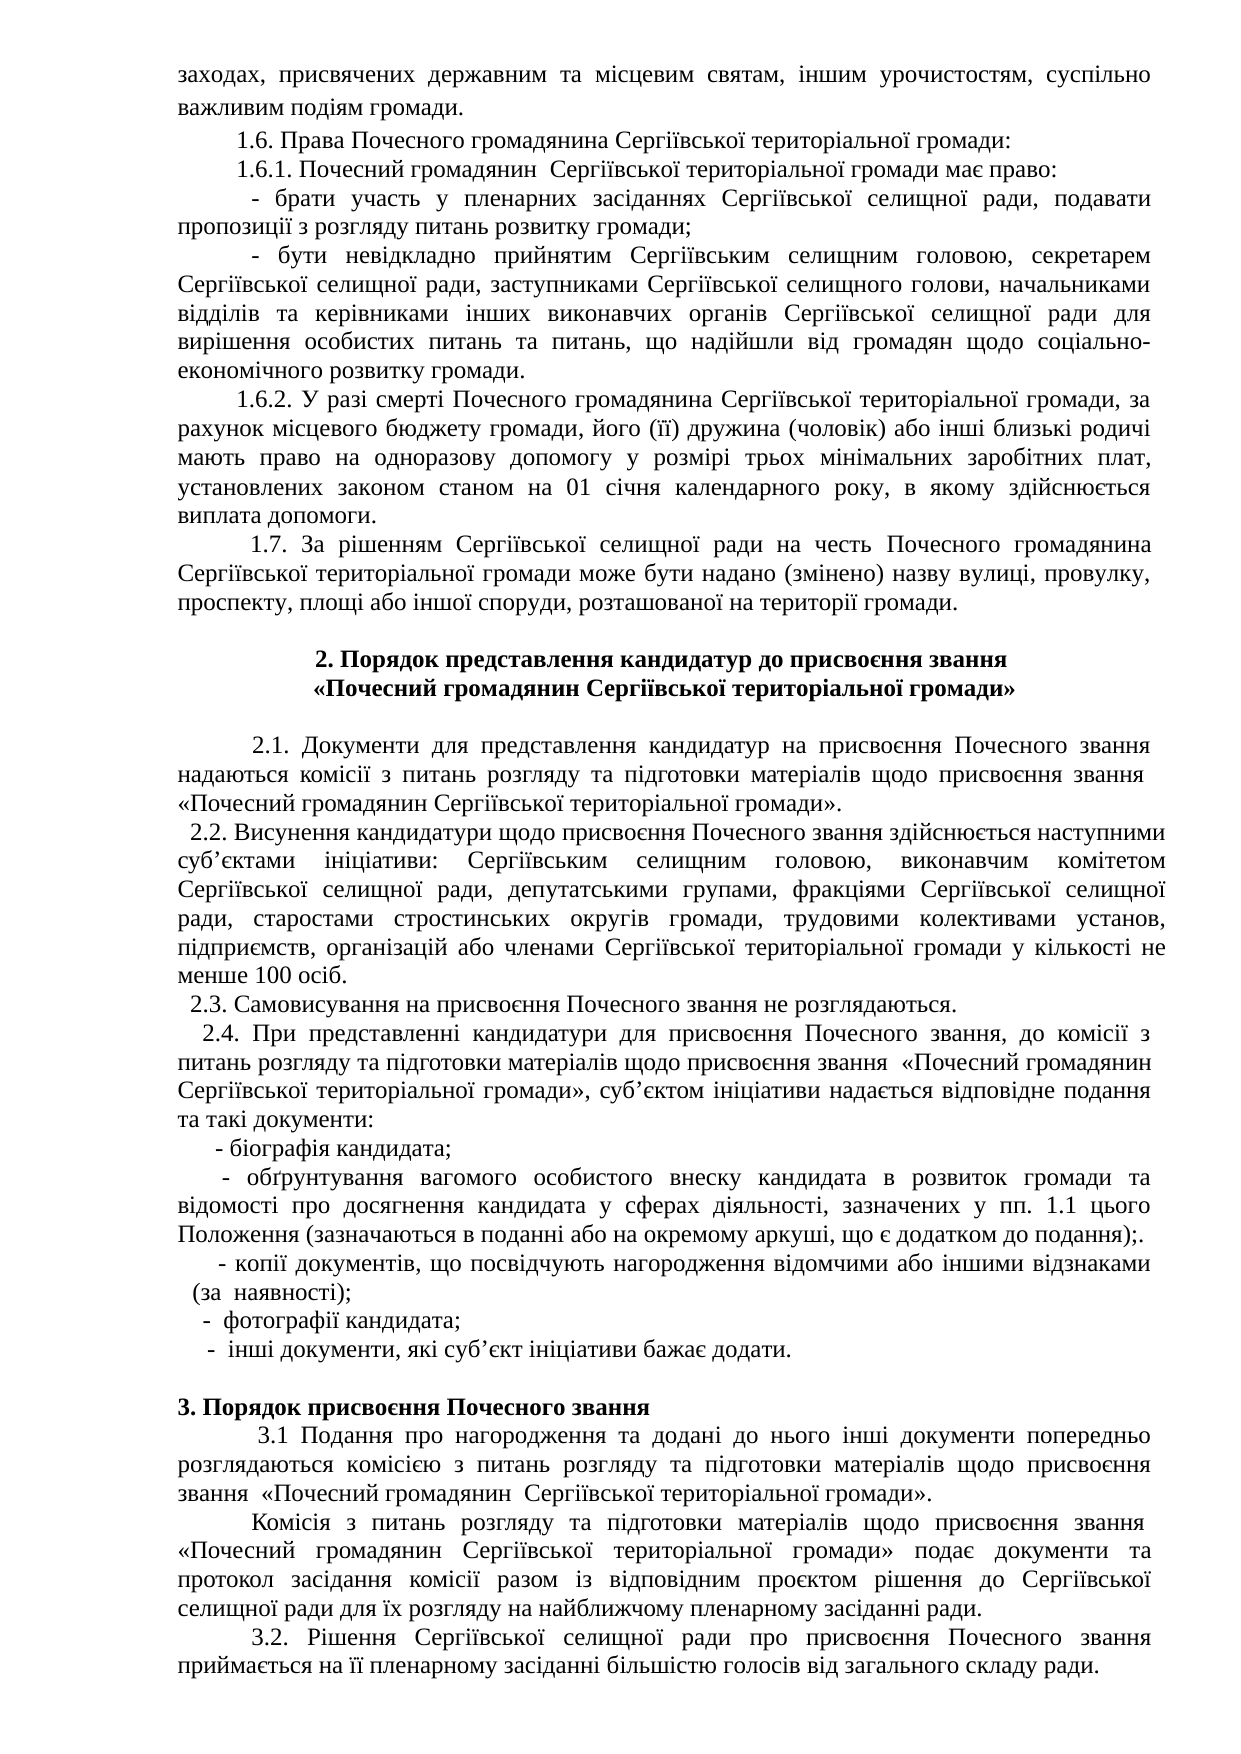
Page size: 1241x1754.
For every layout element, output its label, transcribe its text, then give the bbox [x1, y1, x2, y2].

text 1.6. Права Почесного громадянина Сергіївської територіальної громади: [177, 125, 1152, 154]
text - фотографії кандидата; [177, 1306, 1152, 1334]
text 1.6.2. У разі смерті Почесного громадянина Сергіївської територіальної громади, за рахунок місцевого бюджету громади, його (її) дружина (чоловік) або інші близькі родичі мають право на одноразову допомогу у розмірі трьох мінімальних заробітних плат, установлених законом станом на 01 січня календарного року, в якому здійснюється виплата допомоги. [177, 384, 1152, 529]
text 2.2. Висунення кандидатури щодо присвоєння Почесного звання здійснюється наступними суб’єктами ініціативи: Сергіївським селищним головою, виконавчим комітетом Сергіївської селищної ради, депутатськими групами, фракціями Сергіївської селищної ради, старостами стростинських округів громади, трудовими колективами установ, підприємств, організацій або членами Сергіївської територіальної громади у кількості не менше 100 осіб. [177, 817, 1167, 989]
text 1.6.1. Почесний громадянин Сергіївської територіальної громади має право: [177, 154, 1152, 183]
text 1.7. За рішенням Сергіївської селищної ради на честь Почесного громадянина Сергіївської територіальної громади може бути надано (змінено) назву вулиці, провулку, проспекту, площі або іншої споруди, розташованої на території громади. [177, 529, 1152, 616]
text - обґрунтування вагомого особистого внеску кандидата в розвиток громади та відомості про досягнення кандидата у сферах діяльності, зазначених у пп. 1.1 цього Положення (зазначаються в поданні або на окремому аркуші, що є додатком до подання);. [177, 1162, 1152, 1248]
text 2.4. При представленні кандидатури для присвоєння Почесного звання, до комісії з питань розгляду та підготовки матеріалів щодо присвоєння звання «Почесний громадянин Сергіївської територіальної громади», суб’єктом ініціативи надається відповідне подання та такі документи: [177, 1018, 1152, 1133]
text 3.2. Рішення Сергіївської селищної ради про присвоєння Почесного звання приймається на її пленарному засіданні більшістю голосів від загального складу ради. [177, 1622, 1152, 1679]
text - копії документів, що посвідчують нагородження відомчими або іншими відзнаками (за наявності); [192, 1248, 1152, 1306]
text 3. Порядок присвоєння Почесного звання [177, 1392, 1152, 1421]
text 3.1 Подання про нагородження та додані до нього інші документи попередньо розглядаються комісією з питань розгляду та підготовки матеріалів щодо присвоєння звання «Почесний громадянин Сергіївської територіальної громади». [177, 1421, 1152, 1507]
text 2. Порядок представлення кандидатур до присвоєння звання «Почесний громадянин Сергіївської територіальної громади» [177, 616, 1152, 702]
text 2.3. Самовисування на присвоєння Почесного звання не розглядаються. [177, 989, 1152, 1018]
text - біографія кандидата; [177, 1133, 1152, 1162]
text - брати участь у пленарних засіданнях Сергіївської селищної ради, подавати пропозиції з розгляду питань розвитку громади; [177, 183, 1152, 240]
text Комісія з питань розгляду та підготовки матеріалів щодо присвоєння звання «Почесний громадянин Сергіївської територіальної громади» подає документи та протокол засідання комісії разом із відповідним проєктом рішення до Сергіївської селищної ради для їх розгляду на найближчому пленарному засіданні ради. [177, 1507, 1152, 1622]
text 2.1. Документи для представлення кандидатур на присвоєння Почесного звання надаються комісії з питань розгляду та підготовки матеріалів щодо присвоєння звання «Почесний громадянин Сергіївської територіальної громади». [177, 731, 1152, 817]
text - бути невідкладно прийнятим Сергіївським селищним головою, секретарем Сергіївської селищної ради, заступниками Сергіївської селищного голови, начальниками відділів та керівниками інших виконавчих органів Сергіївської селищної ради для вирішення особистих питань та питань, що надійшли від громадян щодо соціально-економічного розвитку громади. [177, 240, 1152, 384]
text - інші документи, які суб’єкт ініціативи бажає додати. [177, 1334, 1152, 1363]
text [177, 59, 1152, 121]
